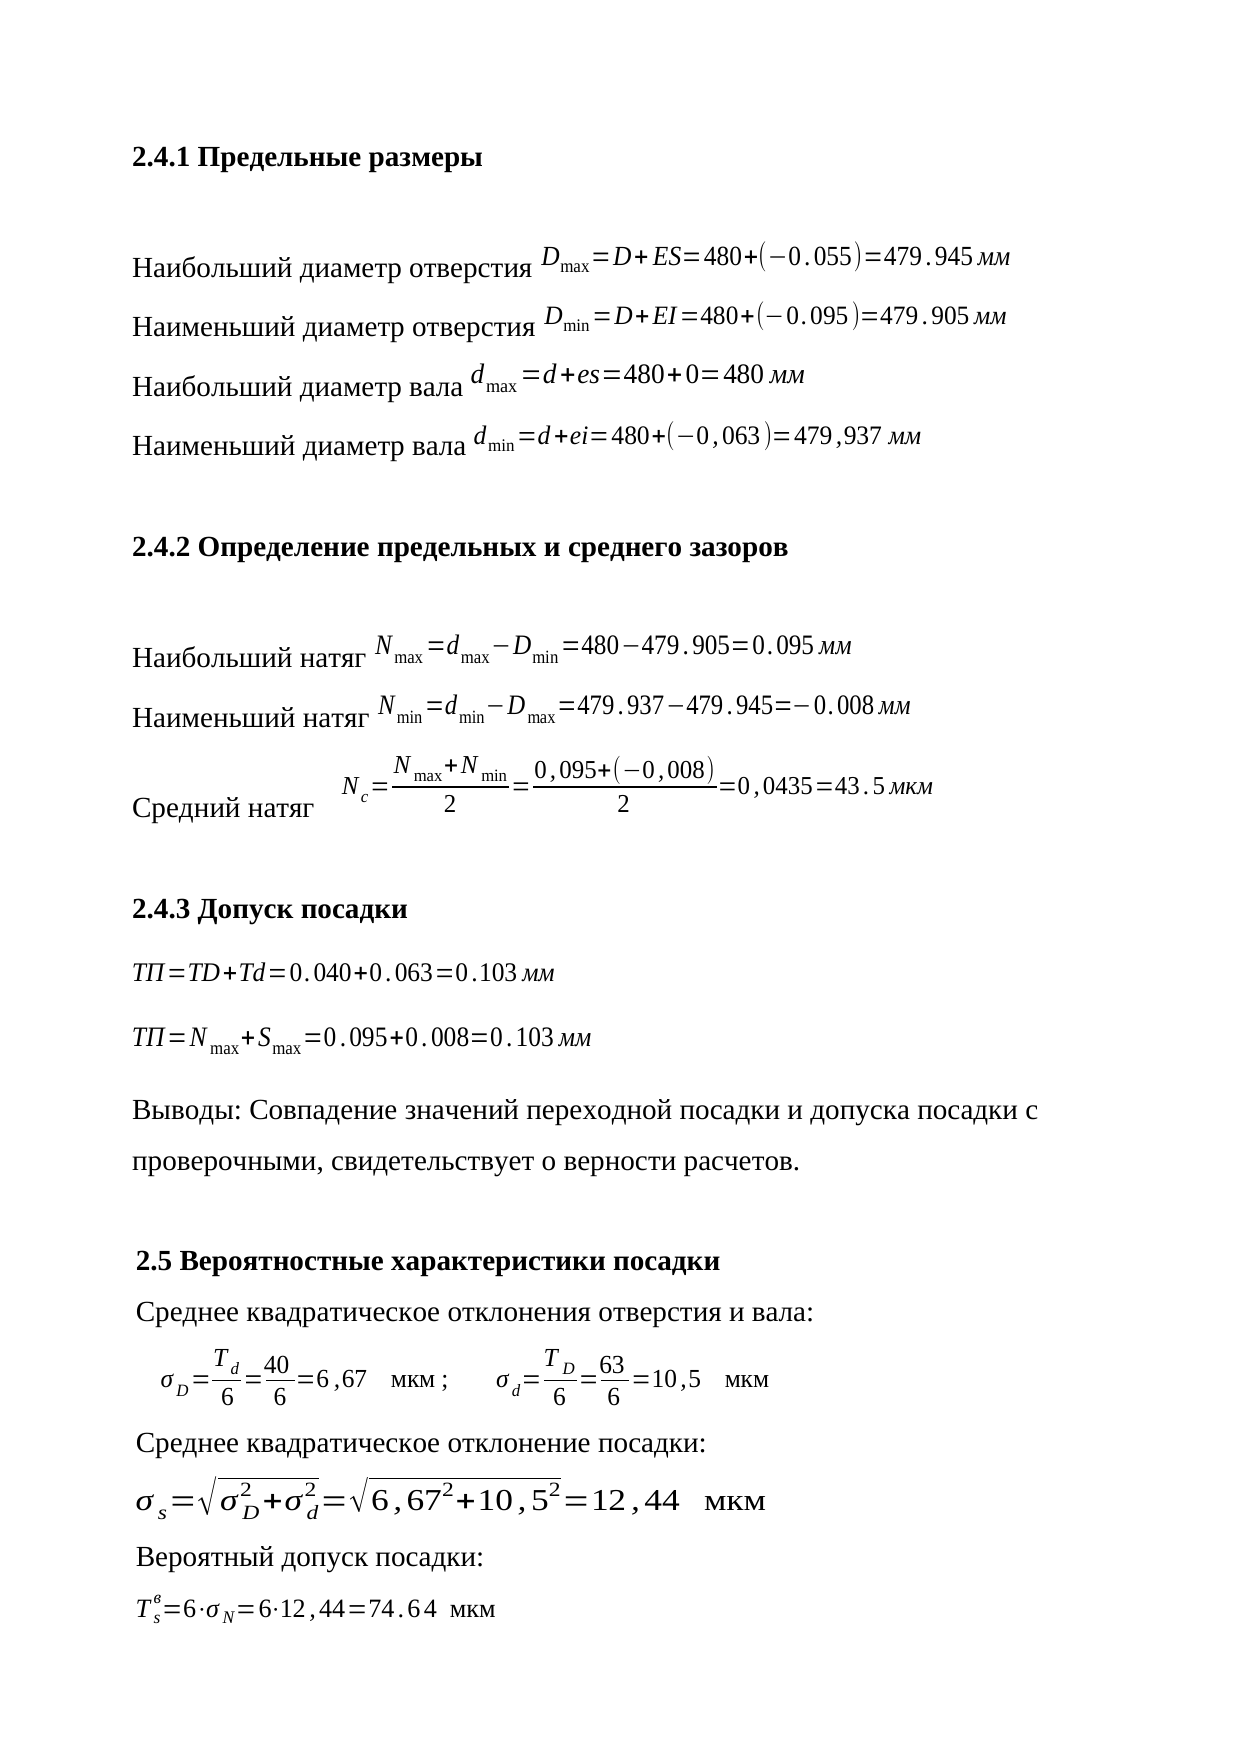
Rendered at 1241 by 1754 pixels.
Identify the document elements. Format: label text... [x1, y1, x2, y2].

text Выводы: Совпадение значений переходной посадки и допуска посадки с проверочными, свидетельствует о верности расчетов. [132, 1092, 1142, 1176]
text 2.5 Вероятностные характеристики посадки [129, 1243, 1163, 1277]
text Наибольший натяг [132, 629, 1142, 673]
text Наибольший диаметр отверстия [132, 239, 1142, 283]
text 2.4.3 Допуск посадки [132, 891, 1141, 924]
text 2.4.2 Определение предельных и среднего зазоров [132, 529, 1142, 562]
text 2.4.1 Предельные размеры [132, 139, 1142, 172]
text Среднее квадратическое отклонение посадки: [129, 1426, 1163, 1459]
text Вероятный допуск посадки: [129, 1539, 1163, 1572]
text Наименьший диаметр отверстия [132, 300, 1142, 342]
text Наибольший диаметр вала [132, 359, 1142, 403]
text Среднее квадратическое отклонения отверстия и вала: [129, 1294, 1163, 1327]
text Наименьший диаметр вала [132, 419, 1142, 462]
text Средний натяг [132, 751, 1142, 824]
text Наименьший натяг [132, 690, 1142, 734]
